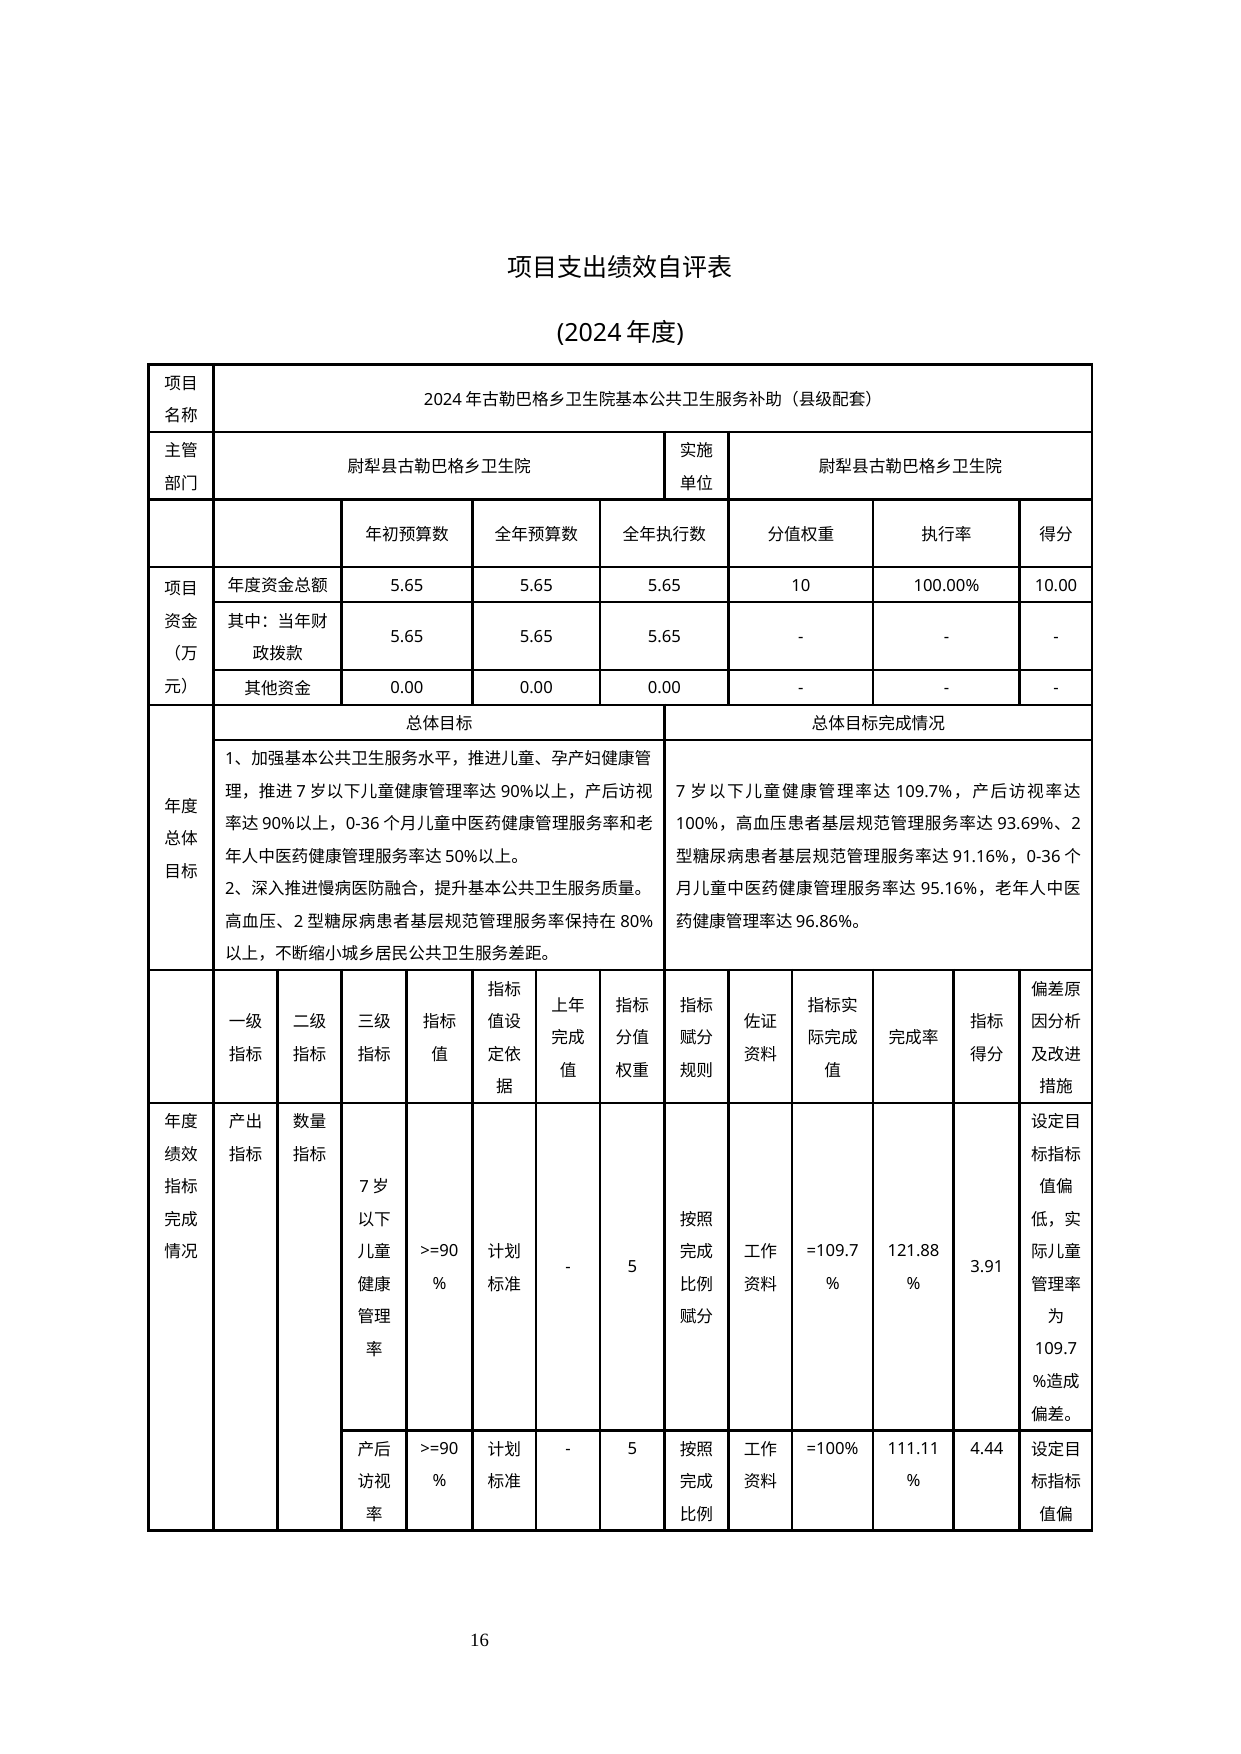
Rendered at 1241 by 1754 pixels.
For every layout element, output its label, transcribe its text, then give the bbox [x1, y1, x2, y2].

table_cell 年度绩效指标完成情况 [150, 1104, 212, 1529]
table_cell 计划标准 [474, 1432, 535, 1529]
table_cell [150, 971, 212, 1101]
table_cell 三级指标 [343, 971, 405, 1101]
table_cell 1、加强基本公共卫生服务水平，推进儿童、孕产妇健康管理，推进7岁以下儿童健康管理率达90%以上，产后访视率达90%以上，0-36个月儿童中医药健康管理服务率和老年人中医药健康管理服务率达50%以上。 2、深入推进慢病医防融合，提升基本公共卫生服务质量。高血压、2型糖尿病患者基层规范管理服务率保持在80%以上，不断缩小城乡居民公共卫生服务差距。 [215, 741, 663, 969]
table_cell 5 [601, 1432, 663, 1529]
table_cell - [1021, 671, 1091, 703]
table_cell 总体目标 [215, 706, 663, 739]
table_cell 0.00 [601, 671, 727, 703]
table_cell 计划标准 [474, 1104, 535, 1429]
table_cell 指标赋分规则 [666, 971, 727, 1101]
table_cell 项目名称 [150, 366, 212, 431]
table_cell 佐证资料 [730, 971, 791, 1101]
table_cell 工作资料 [730, 1432, 791, 1529]
table_cell - [874, 603, 1018, 668]
table_cell 执行率 [874, 501, 1018, 566]
table_cell 3.91 [955, 1104, 1018, 1429]
table_cell 指标实际完成值 [793, 971, 872, 1101]
table_cell 指标值设定依据 [474, 971, 535, 1101]
table_cell - [1021, 603, 1091, 668]
table_cell 年度资金总额 [215, 568, 340, 601]
table_cell 5.65 [343, 568, 471, 601]
table_cell [150, 501, 212, 566]
table_cell 尉犁县古勒巴格乡卫生院 [730, 433, 1091, 498]
table_cell >=90% [408, 1432, 471, 1529]
table_cell 数量指标 [279, 1104, 340, 1529]
table_cell 121.88% [874, 1104, 952, 1429]
table_cell 分值权重 [730, 501, 872, 566]
table_cell (2024年度) [148, 298, 1092, 363]
table_cell 年初预算数 [343, 501, 471, 566]
table_cell 7岁以下儿童健康管理率 [343, 1104, 405, 1429]
table_cell 尉犁县古勒巴格乡卫生院 [215, 433, 663, 498]
table_cell 5 [601, 1104, 663, 1429]
table_cell 5.65 [343, 603, 471, 668]
table_cell 按照完成比例赋分 [666, 1104, 727, 1429]
table_cell 完成率 [874, 971, 952, 1101]
table_cell =100% [793, 1432, 872, 1529]
table_cell 7岁以下儿童健康管理率达109.7%，产后访视率达100%，高血压患者基层规范管理服务率达93.69%、2型糖尿病患者基层规范管理服务率达91.16%，0-36个月儿童中医药健康管理服务率达95.16%，老年人中医药健康管理率达96.86%。 [666, 741, 1091, 969]
table_cell 工作资料 [730, 1104, 791, 1429]
table_cell 10.00 [1021, 568, 1091, 601]
table_cell 0.00 [343, 671, 471, 703]
table_cell 全年执行数 [601, 501, 727, 566]
table_cell 其中：当年财政拨款 [215, 603, 340, 668]
table_cell 其他资金 [215, 671, 340, 703]
table_cell 100.00% [874, 568, 1018, 601]
table_cell 年度总体目标 [150, 706, 212, 969]
table_cell 指标分值权重 [601, 971, 663, 1101]
table_header 项目支出绩效自评表 [148, 233, 1092, 298]
table_cell 二级指标 [279, 971, 340, 1101]
table_cell - [730, 671, 872, 703]
table_cell 10 [730, 568, 872, 601]
table_cell 主管部门 [150, 433, 212, 498]
table_cell 指标值 [408, 971, 471, 1101]
table_cell 产后访视率 [343, 1432, 405, 1529]
table_cell - [537, 1104, 599, 1429]
table_cell 4.44 [955, 1432, 1018, 1529]
table_cell 上年完成值 [537, 971, 599, 1101]
table_cell 偏差原因分析及改进措施 [1021, 971, 1091, 1101]
table_cell 指标得分 [955, 971, 1018, 1101]
table_cell - [537, 1432, 599, 1529]
table_cell 产出指标 [215, 1104, 276, 1529]
table_cell 5.65 [601, 603, 727, 668]
table_cell >=90% [408, 1104, 471, 1429]
table_cell 得分 [1021, 501, 1091, 566]
table_cell 5.65 [601, 568, 727, 601]
table_cell - [874, 671, 1018, 703]
table_cell 按照完成比例赋分 [666, 1432, 727, 1529]
table_cell 总体目标完成情况 [666, 706, 1091, 739]
table_cell 5.65 [474, 568, 599, 601]
table_cell 项目资金 （万元） [150, 568, 212, 703]
table_cell 设定目标指标值偏低，实际儿童管理率为109.7%造成偏差。 [1021, 1104, 1091, 1429]
table_cell 5.65 [474, 603, 599, 668]
table_cell 111.11% [874, 1432, 952, 1529]
table_cell 一级指标 [215, 971, 276, 1101]
table_cell [215, 501, 340, 566]
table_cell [1021, 1432, 1091, 1529]
table_cell - [730, 603, 872, 668]
table_cell 实施单位 [666, 433, 727, 498]
table_cell =109.7% [793, 1104, 872, 1429]
table_cell 0.00 [474, 671, 599, 703]
table_cell 全年预算数 [474, 501, 599, 566]
table_cell 2024年古勒巴格乡卫生院基本公共卫生服务补助（县级配套） [215, 366, 1091, 431]
